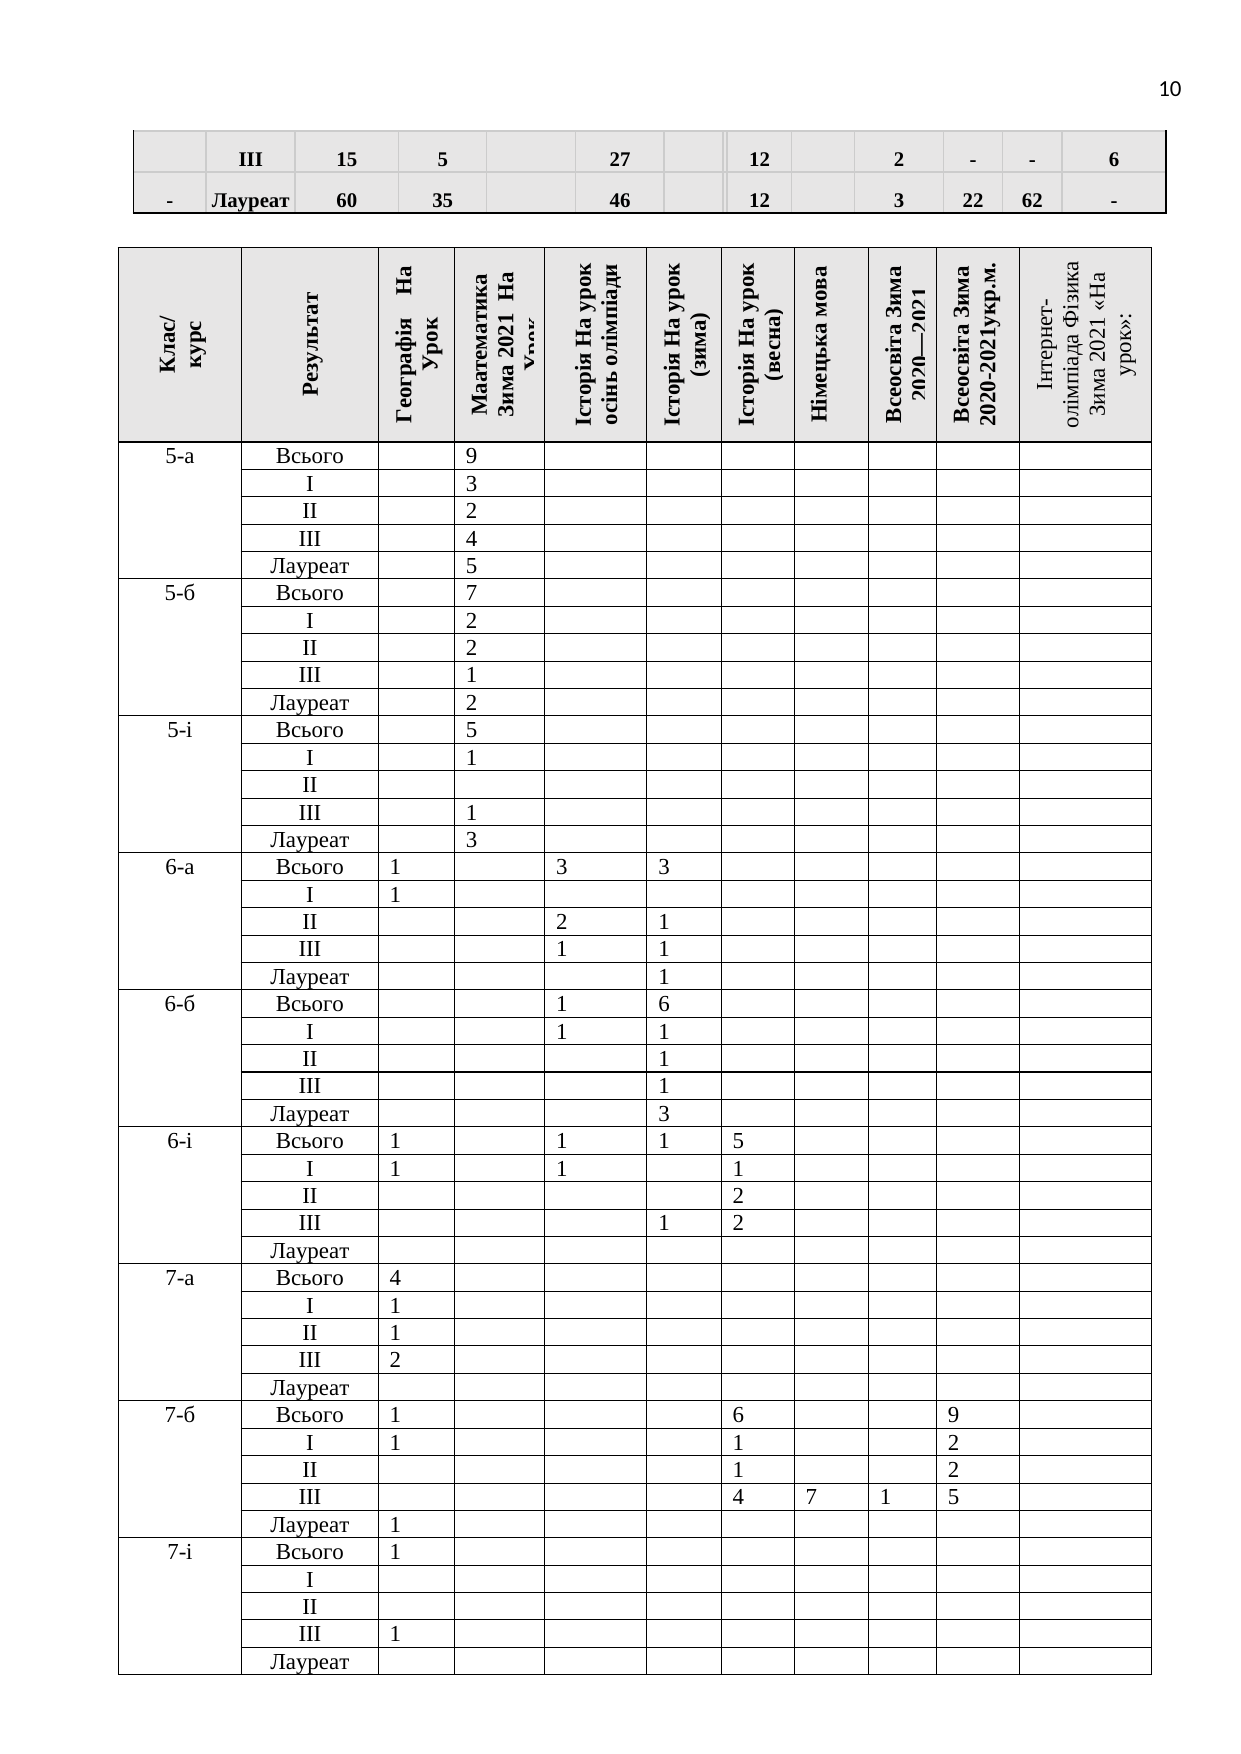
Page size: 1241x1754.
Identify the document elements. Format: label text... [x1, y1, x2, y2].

table_cell [455, 963, 544, 989]
table_cell [487, 173, 575, 212]
table_cell [722, 634, 794, 661]
table_cell 1 [379, 1127, 454, 1154]
table_cell [379, 1210, 454, 1236]
table_cell [795, 1182, 868, 1208]
table_cell [1020, 497, 1151, 523]
table_cell [869, 1292, 936, 1318]
table_cell [722, 990, 794, 1017]
table_cell 1 [379, 1401, 454, 1428]
table_cell [647, 1429, 721, 1455]
table_cell [545, 579, 646, 606]
table_cell [937, 1182, 1019, 1208]
table_cell [795, 662, 868, 688]
table_cell [379, 1073, 454, 1099]
table_cell 2 [455, 607, 544, 633]
table_cell [869, 744, 936, 770]
table_cell [379, 1237, 454, 1263]
table_cell [1020, 1073, 1151, 1099]
table_cell [722, 1018, 794, 1044]
table_cell [795, 1429, 868, 1455]
table_cell 3 [647, 853, 721, 880]
table_cell [722, 1264, 794, 1291]
table_cell [647, 1538, 721, 1564]
table_header Історія На урок (весна) [722, 248, 794, 441]
table_cell [792, 132, 854, 171]
table_cell [1020, 908, 1151, 934]
table_cell - [134, 173, 205, 212]
table_cell [1020, 1648, 1151, 1674]
table_cell [1020, 1018, 1151, 1044]
table_cell 1 [545, 1018, 646, 1044]
table_cell [869, 1566, 936, 1592]
table_cell ІІ [242, 908, 378, 934]
table_cell [869, 607, 936, 633]
table_cell Лауреат [242, 1237, 378, 1263]
table_cell 6 [647, 990, 721, 1017]
table_cell 5-і [119, 716, 241, 852]
table_cell [795, 1210, 868, 1236]
table_cell [937, 1538, 1019, 1564]
table_cell 1 [545, 1155, 646, 1181]
table_cell ІІІ [242, 1346, 378, 1373]
table_cell [379, 497, 454, 523]
table_cell 2 [722, 1210, 794, 1236]
table_cell ІІ [242, 634, 378, 661]
table_cell 7 [455, 579, 544, 606]
table_cell 1 [379, 1511, 454, 1537]
table_cell Лауреат [207, 173, 294, 212]
table_cell 1 [379, 1620, 454, 1647]
table_cell [937, 1292, 1019, 1318]
table_header Інтернет-олімпіада Фізика Зима 2021 «На урок»: [1020, 248, 1151, 441]
table_cell [647, 579, 721, 606]
table_cell [545, 744, 646, 770]
table_cell [1020, 1538, 1151, 1564]
table_cell [937, 443, 1019, 469]
table_cell [869, 1155, 936, 1181]
table_cell [545, 525, 646, 551]
table_cell [455, 1346, 544, 1373]
table_cell [937, 990, 1019, 1017]
table_cell [455, 1319, 544, 1345]
table_cell [1020, 1127, 1151, 1154]
table_cell [937, 689, 1019, 715]
table_cell [795, 963, 868, 989]
table_cell [545, 1210, 646, 1236]
table_cell [869, 1456, 936, 1482]
table_cell [722, 689, 794, 715]
table_cell ІІІ [242, 1210, 378, 1236]
table_cell Всього [242, 1401, 378, 1428]
table_cell [937, 1319, 1019, 1345]
table_cell [795, 1264, 868, 1291]
table_cell [647, 1155, 721, 1181]
table_cell 5 [455, 552, 544, 578]
table_cell [869, 1429, 936, 1455]
table_cell [545, 1593, 646, 1619]
table_cell [869, 497, 936, 523]
table_cell [1020, 525, 1151, 551]
table_cell [647, 1319, 721, 1345]
table_cell [869, 990, 936, 1017]
table_cell [647, 634, 721, 661]
table_cell [937, 1566, 1019, 1592]
table_cell [937, 1073, 1019, 1099]
table_cell [937, 963, 1019, 989]
table_cell 1 [647, 1127, 721, 1154]
table_cell [937, 826, 1019, 852]
table_cell [869, 1045, 936, 1071]
table_cell 1 [647, 936, 721, 962]
table_cell [1020, 607, 1151, 633]
table_cell [937, 1593, 1019, 1619]
table_cell 1 [379, 853, 454, 880]
table_cell 1 [722, 1429, 794, 1455]
table_cell Всього [242, 716, 378, 743]
table_cell [722, 1319, 794, 1345]
table_cell [1020, 443, 1151, 469]
table_cell [722, 1538, 794, 1564]
table_cell [937, 607, 1019, 633]
table_cell [545, 1073, 646, 1099]
table_cell І [242, 744, 378, 770]
table_cell [722, 799, 794, 825]
table_cell ІІ [242, 497, 378, 523]
table_cell ІІІ [242, 936, 378, 962]
table_cell [647, 443, 721, 469]
table_cell [455, 1045, 544, 1071]
table_cell [379, 826, 454, 852]
table_cell [869, 908, 936, 934]
table_cell [722, 744, 794, 770]
table_cell [545, 634, 646, 661]
table_cell [379, 1484, 454, 1510]
table_cell [869, 771, 936, 797]
table_cell [1020, 579, 1151, 606]
table_header Географія На Урок [379, 248, 454, 441]
table_cell [795, 799, 868, 825]
table_cell 3 [455, 826, 544, 852]
table_cell 1 [545, 936, 646, 962]
table_cell 3 [455, 470, 544, 496]
table_cell [795, 1593, 868, 1619]
table_cell [545, 1182, 646, 1208]
table_cell 5 [455, 716, 544, 743]
table_header Всеосвіта Зима 2020—2021 укр.м [869, 248, 936, 441]
table_cell 62 [1003, 173, 1061, 212]
table_cell [937, 1127, 1019, 1154]
table_cell І [242, 607, 378, 633]
table_cell [647, 470, 721, 496]
table_cell [1020, 1511, 1151, 1537]
table_cell [722, 662, 794, 688]
table_cell [937, 936, 1019, 962]
table_cell [722, 1346, 794, 1373]
table_cell [545, 662, 646, 688]
table_cell [647, 1346, 721, 1373]
table_cell 6-і [119, 1127, 241, 1263]
table_cell 2 [937, 1456, 1019, 1482]
table_cell 22 [944, 173, 1002, 212]
table_cell [647, 689, 721, 715]
table_cell [1020, 1264, 1151, 1291]
table_cell [869, 1401, 936, 1428]
table_cell [795, 936, 868, 962]
table_cell [379, 443, 454, 469]
table_cell [379, 525, 454, 551]
table_cell [647, 607, 721, 633]
table_cell [795, 470, 868, 496]
table_cell [379, 689, 454, 715]
table_cell [937, 1374, 1019, 1400]
table_cell ІІІ [242, 1073, 378, 1099]
table_header Історія На урок осінь олімпіади [545, 248, 646, 441]
table_cell [722, 881, 794, 907]
table_cell 7-а [119, 1264, 241, 1400]
table_cell [795, 1237, 868, 1263]
table_cell [545, 497, 646, 523]
table_cell [722, 853, 794, 880]
table_cell ІІ [242, 1045, 378, 1071]
table_cell [545, 1429, 646, 1455]
table_cell [795, 689, 868, 715]
table_cell [937, 1264, 1019, 1291]
table_cell [795, 771, 868, 797]
table_cell [722, 552, 794, 578]
table_cell Всього [242, 443, 378, 469]
table_cell [795, 1511, 868, 1537]
table_cell [379, 1456, 454, 1482]
table_cell 1 [722, 1155, 794, 1181]
table_cell [795, 853, 868, 880]
table_cell [545, 1648, 646, 1674]
table_cell 1 [379, 1319, 454, 1345]
table_cell [379, 1374, 454, 1400]
table_cell [1020, 853, 1151, 880]
table_cell [455, 1593, 544, 1619]
table_cell [1020, 881, 1151, 907]
table_cell [795, 1073, 868, 1099]
table_cell 1 [647, 1018, 721, 1044]
table_cell 9 [937, 1401, 1019, 1428]
table_cell [937, 1018, 1019, 1044]
table_cell 6-б [119, 990, 241, 1126]
table_cell 12 [728, 132, 791, 171]
table_cell [722, 1100, 794, 1126]
table_cell [722, 908, 794, 934]
table_cell [545, 1456, 646, 1482]
table_cell [455, 1237, 544, 1263]
table_cell [379, 716, 454, 743]
table_cell [379, 1648, 454, 1674]
table_cell Лауреат [242, 1100, 378, 1126]
table_cell [1020, 552, 1151, 578]
table_cell [795, 826, 868, 852]
table_cell І [242, 1292, 378, 1318]
table_cell [795, 716, 868, 743]
table_cell [455, 1538, 544, 1564]
table_cell [722, 1648, 794, 1674]
table_cell [1020, 470, 1151, 496]
table_cell 1 [647, 1045, 721, 1071]
table_cell [647, 1456, 721, 1482]
table_cell ІІІ [242, 525, 378, 551]
table_cell І [242, 1566, 378, 1592]
table_cell [869, 689, 936, 715]
table_cell [379, 908, 454, 934]
table_cell 1 [455, 662, 544, 688]
table_cell [1020, 634, 1151, 661]
table_cell [1020, 1182, 1151, 1208]
table_cell [545, 1264, 646, 1291]
table_cell [647, 497, 721, 523]
table_cell ІІ [242, 1182, 378, 1208]
table_cell [665, 132, 722, 171]
table_cell [455, 1484, 544, 1510]
table_cell [795, 579, 868, 606]
table_cell [869, 662, 936, 688]
table_cell 2 [545, 908, 646, 934]
table_cell [455, 1210, 544, 1236]
table_cell [455, 1073, 544, 1099]
table_cell 1 [722, 1456, 794, 1482]
table_cell [869, 963, 936, 989]
table_cell [1020, 771, 1151, 797]
table_cell [545, 1538, 646, 1564]
table_cell [1020, 689, 1151, 715]
table_cell 1 [379, 1155, 454, 1181]
table_cell Лауреат [242, 689, 378, 715]
table_cell [1020, 1401, 1151, 1428]
table_cell [647, 552, 721, 578]
table_cell [455, 1620, 544, 1647]
table_cell [455, 1018, 544, 1044]
table_cell [869, 1182, 936, 1208]
table_cell [1020, 1374, 1151, 1400]
table_cell 9 [455, 443, 544, 469]
table_cell [937, 470, 1019, 496]
table_cell [869, 552, 936, 578]
table_cell 6 [722, 1401, 794, 1428]
table_cell 7-б [119, 1401, 241, 1537]
table_cell [722, 1045, 794, 1071]
table_cell 7-і [119, 1538, 241, 1674]
table_cell - [1003, 132, 1061, 171]
table_cell [937, 579, 1019, 606]
table_cell 4 [379, 1264, 454, 1291]
table_cell 7 [795, 1484, 868, 1510]
table_cell [545, 443, 646, 469]
table_header Всеосвіта Зима 2020-2021укр.м. [937, 248, 1019, 441]
table_cell І [242, 470, 378, 496]
table_cell 1 [545, 1127, 646, 1154]
table_cell 27 [576, 132, 663, 171]
table_cell [937, 1045, 1019, 1071]
table_cell [455, 1292, 544, 1318]
table_cell 2 [722, 1182, 794, 1208]
table_cell [937, 1620, 1019, 1647]
table_cell [722, 1620, 794, 1647]
table_cell [647, 1182, 721, 1208]
table_cell [1020, 963, 1151, 989]
table_cell [792, 173, 854, 212]
table_cell І [242, 1429, 378, 1455]
table_cell [647, 1620, 721, 1647]
table_cell ІІ [242, 1456, 378, 1482]
table_cell [795, 1319, 868, 1345]
table_cell [379, 1018, 454, 1044]
table_cell [455, 1155, 544, 1181]
table_cell [1020, 1237, 1151, 1263]
table_cell [795, 1155, 868, 1181]
table_header Німецька мова [795, 248, 868, 441]
table_cell [455, 1511, 544, 1537]
table_cell ІІ [242, 1593, 378, 1619]
table_cell [379, 936, 454, 962]
table_cell [545, 1511, 646, 1537]
table_cell [545, 1319, 646, 1345]
table_cell [1020, 1429, 1151, 1455]
table_cell [379, 744, 454, 770]
table_cell [647, 881, 721, 907]
table_cell [869, 716, 936, 743]
table_cell [722, 1237, 794, 1263]
table_cell [795, 1538, 868, 1564]
table_cell 6 [1063, 132, 1165, 171]
table_cell Лауреат [242, 826, 378, 852]
table_cell [722, 579, 794, 606]
table_cell 1 [647, 908, 721, 934]
table_cell [545, 1237, 646, 1263]
table_cell Лауреат [242, 1374, 378, 1400]
table_cell [455, 1456, 544, 1482]
table_cell 3 [855, 173, 943, 212]
table_cell [937, 1237, 1019, 1263]
table_cell [869, 1593, 936, 1619]
table_cell [545, 1374, 646, 1400]
table_cell [379, 1182, 454, 1208]
table_cell [379, 990, 454, 1017]
table_cell 6-а [119, 853, 241, 989]
table_cell [722, 1073, 794, 1099]
table_cell Всього [242, 1264, 378, 1291]
table_cell [379, 1045, 454, 1071]
table_cell [795, 1566, 868, 1592]
table_cell [455, 853, 544, 880]
table_cell [134, 132, 205, 171]
table_cell [722, 607, 794, 633]
table_cell [647, 1566, 721, 1592]
table_cell [1020, 1484, 1151, 1510]
table_cell [722, 1374, 794, 1400]
table_cell Всього [242, 1538, 378, 1564]
table_cell [722, 1292, 794, 1318]
table_cell [1020, 990, 1151, 1017]
table_cell [869, 1648, 936, 1674]
table_cell [545, 1045, 646, 1071]
table_cell [455, 908, 544, 934]
table_cell 4 [722, 1484, 794, 1510]
table_cell І [242, 881, 378, 907]
table_cell [1020, 1155, 1151, 1181]
table_cell [1020, 826, 1151, 852]
table_cell [455, 1401, 544, 1428]
table_cell [722, 443, 794, 469]
table_cell 60 [296, 173, 398, 212]
table_cell [795, 552, 868, 578]
table_cell [795, 908, 868, 934]
table_cell [722, 1511, 794, 1537]
table_cell 1 [647, 1210, 721, 1236]
table_cell [1020, 799, 1151, 825]
table_cell [545, 881, 646, 907]
table_cell [647, 1484, 721, 1510]
table_cell [455, 1100, 544, 1126]
table_cell [1020, 1456, 1151, 1482]
table_cell [455, 881, 544, 907]
table_cell [545, 1100, 646, 1126]
table_cell [869, 525, 936, 551]
table_cell [937, 634, 1019, 661]
table_cell [455, 1429, 544, 1455]
table_cell [795, 990, 868, 1017]
table_cell [1020, 1292, 1151, 1318]
table_cell [1020, 1045, 1151, 1071]
table_cell 1 [379, 1292, 454, 1318]
table_cell [545, 607, 646, 633]
table_cell [545, 716, 646, 743]
table_cell [379, 579, 454, 606]
table_cell [722, 525, 794, 551]
table_cell [379, 799, 454, 825]
table_cell [869, 1620, 936, 1647]
table_cell [937, 881, 1019, 907]
table_cell [379, 470, 454, 496]
table_cell 35 [399, 173, 486, 212]
table_cell [795, 1456, 868, 1482]
table_cell [647, 1292, 721, 1318]
table_cell [869, 1127, 936, 1154]
table_cell [937, 497, 1019, 523]
table_cell [869, 1538, 936, 1564]
table_cell [545, 1292, 646, 1318]
table_cell [937, 853, 1019, 880]
table_cell 5 [722, 1127, 794, 1154]
table_cell 1 [455, 799, 544, 825]
table_cell 1 [379, 1429, 454, 1455]
table_cell Всього [242, 579, 378, 606]
table_cell - [1063, 173, 1165, 212]
table_cell [379, 1566, 454, 1592]
table_cell [937, 908, 1019, 934]
table_cell [379, 607, 454, 633]
table_cell [545, 1620, 646, 1647]
table_cell [869, 634, 936, 661]
table_cell [869, 1210, 936, 1236]
table_cell - [944, 132, 1002, 171]
table_cell 1 [647, 1073, 721, 1099]
table_cell 3 [647, 1100, 721, 1126]
table_cell [722, 771, 794, 797]
table_cell [795, 1620, 868, 1647]
table_cell [1020, 1346, 1151, 1373]
table_cell [1020, 1620, 1151, 1647]
table_cell [937, 1511, 1019, 1537]
table_cell [795, 497, 868, 523]
table_cell [937, 1346, 1019, 1373]
table_cell [869, 1100, 936, 1126]
table_cell [647, 1593, 721, 1619]
table_cell 1 [379, 881, 454, 907]
table_cell Всього [242, 853, 378, 880]
table_cell [647, 1648, 721, 1674]
table_cell [1020, 716, 1151, 743]
table_cell [722, 826, 794, 852]
table_cell [869, 936, 936, 962]
table_cell Лауреат [242, 1511, 378, 1537]
table_cell [795, 1374, 868, 1400]
table_cell Всього [242, 1127, 378, 1154]
table_cell [795, 607, 868, 633]
table_header Маатематика Зима 2021 На Урок [455, 248, 544, 441]
table_cell [455, 936, 544, 962]
table_cell 2 [455, 689, 544, 715]
table_cell [455, 1374, 544, 1400]
table_cell [1020, 662, 1151, 688]
table_cell [795, 1100, 868, 1126]
table_cell [869, 1073, 936, 1099]
table_cell [379, 634, 454, 661]
table_cell [937, 662, 1019, 688]
table_cell [869, 1374, 936, 1400]
table_cell 1 [869, 1484, 936, 1510]
table_cell [455, 990, 544, 1017]
table_cell [1020, 1319, 1151, 1345]
table_cell [647, 1237, 721, 1263]
table_cell [647, 1264, 721, 1291]
table_cell [937, 716, 1019, 743]
table_cell [665, 173, 722, 212]
table_cell [869, 826, 936, 852]
table_cell І [242, 1018, 378, 1044]
table_cell 5-б [119, 579, 241, 715]
table_cell 2 [379, 1346, 454, 1373]
table_cell 2 [937, 1429, 1019, 1455]
table_cell [869, 853, 936, 880]
table_cell [869, 1319, 936, 1345]
table_cell [722, 936, 794, 962]
table_cell 1 [647, 963, 721, 989]
table_cell ІІ [242, 771, 378, 797]
table_cell [1020, 1100, 1151, 1126]
table_cell [379, 771, 454, 797]
table_cell [937, 1648, 1019, 1674]
table_cell [545, 1401, 646, 1428]
table_cell [937, 771, 1019, 797]
table_cell 15 [296, 132, 398, 171]
table_cell [1020, 1593, 1151, 1619]
table_cell Лауреат [242, 1648, 378, 1674]
table_cell 1 [379, 1538, 454, 1564]
table_header Результат [242, 248, 378, 441]
table_cell [1020, 936, 1151, 962]
table_cell 2 [855, 132, 943, 171]
table_cell [545, 470, 646, 496]
table_cell ІІІ [242, 799, 378, 825]
table_cell [379, 1100, 454, 1126]
table_cell [795, 443, 868, 469]
table_cell [379, 963, 454, 989]
table_cell [795, 881, 868, 907]
table_cell ІІІ [242, 662, 378, 688]
table_cell [869, 579, 936, 606]
table_cell [795, 1292, 868, 1318]
table_cell [722, 1593, 794, 1619]
table_cell 5 [399, 132, 486, 171]
table_cell [455, 771, 544, 797]
table_cell [937, 1210, 1019, 1236]
table_cell [647, 1401, 721, 1428]
table_cell [1020, 744, 1151, 770]
table_cell [379, 552, 454, 578]
table_cell [455, 1648, 544, 1674]
table_cell [795, 1346, 868, 1373]
table_cell [545, 1346, 646, 1373]
table_cell [722, 497, 794, 523]
table_cell [869, 443, 936, 469]
table_cell [647, 799, 721, 825]
table_cell [869, 799, 936, 825]
table_cell [647, 826, 721, 852]
table_cell [647, 662, 721, 688]
table_cell [795, 1045, 868, 1071]
table_cell [937, 744, 1019, 770]
table_cell [647, 1374, 721, 1400]
table_cell ІІІ [242, 1620, 378, 1647]
table_cell ІІІ [207, 132, 294, 171]
table_cell [379, 1593, 454, 1619]
table_cell [869, 1511, 936, 1537]
table_cell [722, 716, 794, 743]
table_cell [795, 1127, 868, 1154]
table_cell 46 [576, 173, 663, 212]
table_cell [455, 1182, 544, 1208]
table_cell І [242, 1155, 378, 1181]
table_cell [795, 1648, 868, 1674]
table_cell [937, 525, 1019, 551]
table_cell [722, 963, 794, 989]
table_cell [545, 1484, 646, 1510]
table_cell [869, 1346, 936, 1373]
table_cell [795, 1018, 868, 1044]
table_cell [545, 771, 646, 797]
table_cell [937, 799, 1019, 825]
table_cell [647, 1511, 721, 1537]
table_cell 2 [455, 497, 544, 523]
table_cell 1 [455, 744, 544, 770]
table_cell 12 [728, 173, 791, 212]
table_cell [869, 1237, 936, 1263]
table_cell [795, 634, 868, 661]
table_cell [795, 1401, 868, 1428]
table_cell [937, 1155, 1019, 1181]
table_cell [647, 744, 721, 770]
table_cell [937, 1100, 1019, 1126]
table_cell [545, 552, 646, 578]
table_cell [1020, 1566, 1151, 1592]
table_cell [487, 132, 575, 171]
table_cell [455, 1264, 544, 1291]
table_cell [722, 1566, 794, 1592]
table_cell [869, 881, 936, 907]
table_cell [545, 689, 646, 715]
table_cell 5 [937, 1484, 1019, 1510]
table_cell 4 [455, 525, 544, 551]
table_cell [722, 470, 794, 496]
table_cell ІІІ [242, 1484, 378, 1510]
table_cell [795, 744, 868, 770]
table_header Клас/ курс [119, 248, 241, 441]
table_cell [869, 1018, 936, 1044]
table_cell Лауреат [242, 552, 378, 578]
table_cell [455, 1127, 544, 1154]
table_cell ІІ [242, 1319, 378, 1345]
table_cell 3 [545, 853, 646, 880]
table_cell Всього [242, 990, 378, 1017]
table_cell [545, 799, 646, 825]
table_cell Лауреат [242, 963, 378, 989]
table_cell 1 [545, 990, 646, 1017]
table_cell [869, 470, 936, 496]
table_cell [937, 552, 1019, 578]
table_cell [869, 1264, 936, 1291]
table_cell [545, 826, 646, 852]
table_cell 5-а [119, 443, 241, 578]
table_cell [455, 1566, 544, 1592]
table_cell [647, 771, 721, 797]
table_cell [379, 662, 454, 688]
table_cell [1020, 1210, 1151, 1236]
table_cell [545, 963, 646, 989]
table_cell [647, 716, 721, 743]
table_cell [795, 525, 868, 551]
table_cell [545, 1566, 646, 1592]
table_cell [647, 525, 721, 551]
table_cell 2 [455, 634, 544, 661]
table_header Історія На урок (зима) [647, 248, 721, 441]
